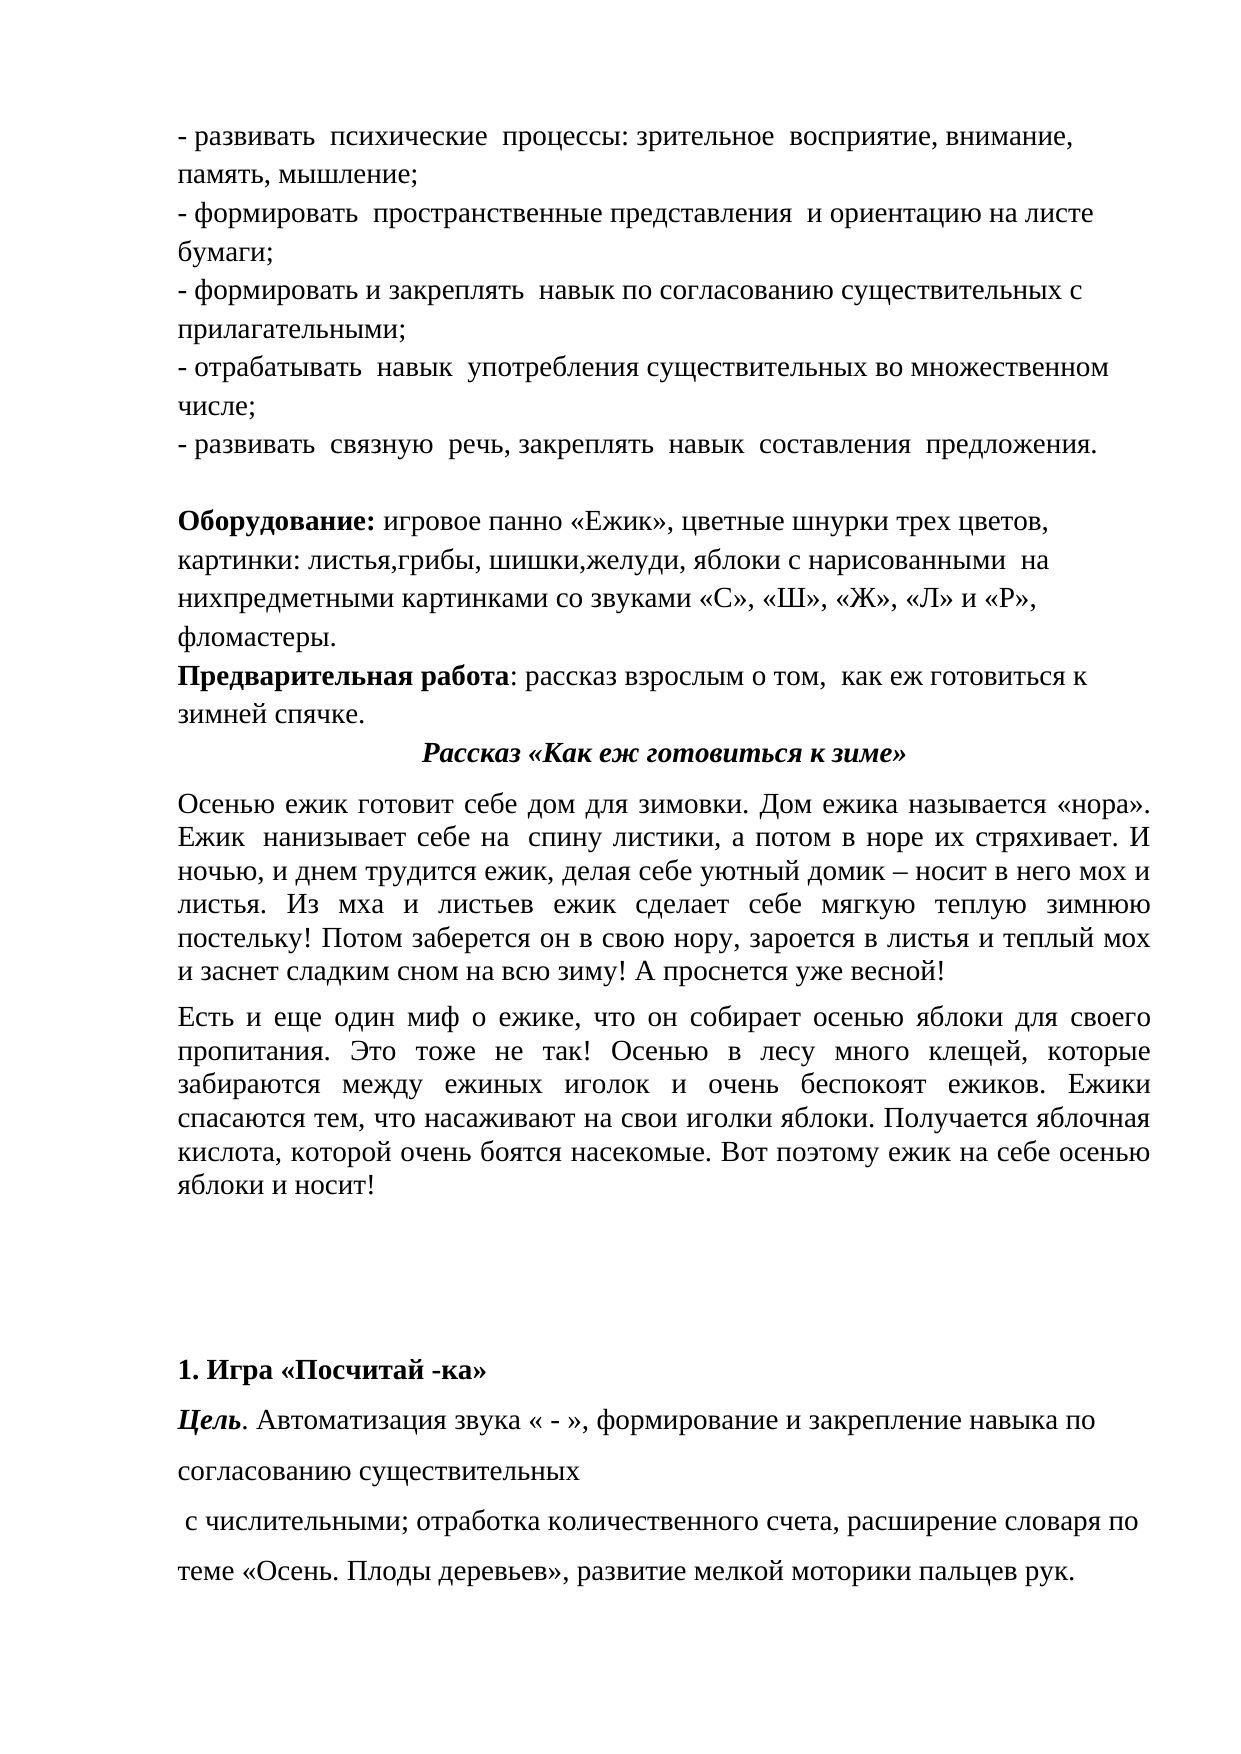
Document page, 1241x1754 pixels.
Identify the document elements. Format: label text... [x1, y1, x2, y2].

text - развивать психические процессы: зрительное восприятие, внимание, память, мышление; [177, 118, 1152, 190]
text 1. Игра «Посчитай -ка» [177, 1352, 1152, 1386]
text Цель. Автоматизация звука « - », формирование и закрепление навыка по согласованию существительных [177, 1402, 1152, 1486]
text Осенью ежик готовит себе дом для зимовки. Дом ежика называется «нора». Ежик нанизывает себе на спину листики, а потом в норе их стряхивает. И ночью, и днем трудится ежик, делая себе уютный домик – носит в него мох и листья. Из мха и листьев ежик сделает себе мягкую теплую зимнюю постельку! Потом заберется он в свою нору, зароется в листья и теплый мох и заснет сладким сном на всю зиму! А проснется уже весной! [177, 786, 1152, 987]
text - отрабатывать навык употребления существительных во множественном числе; [177, 349, 1152, 421]
text - развивать связную речь, закреплять навык составления предложения. [177, 426, 1152, 460]
text Предварительная работа: рассказ взрослым о том, как еж готовиться к зимней спячке. [177, 658, 1152, 730]
text - формировать и закреплять навык по согласованию существительных с прилагательными; [177, 272, 1152, 344]
text Есть и еще один миф о ежике, что он собирает осенью яблоки для своего пропитания. Это тоже не так! Осенью в лесу много клещей, которые забираются между ежиных иголок и очень беспокоят ежиков. Ежики спасаются тем, что насаживают на свои иголки яблоки. Получается яблочная кислота, которой очень боятся насекомые. Вот поэтому ежик на себе осенью яблоки и носит! [177, 999, 1152, 1201]
text - формировать пространственные представления и ориентацию на листе бумаги; [177, 195, 1152, 267]
text Рассказ «Как еж готовиться к зиме» [177, 735, 1152, 768]
text с числительными; отработка количественного счета, расширение словаря по теме «Осень. Плоды деревьев», развитие мелкой моторики пальцев рук. [177, 1503, 1152, 1587]
text Оборудование: игровое панно «Ежик», цветные шнурки трех цветов, картинки: листья,грибы, шишки,желуди, яблоки с нарисованными на нихпредметными картинками со звуками «С», «Ш», «Ж», «Л» и «Р», фломастеры. [177, 503, 1152, 653]
